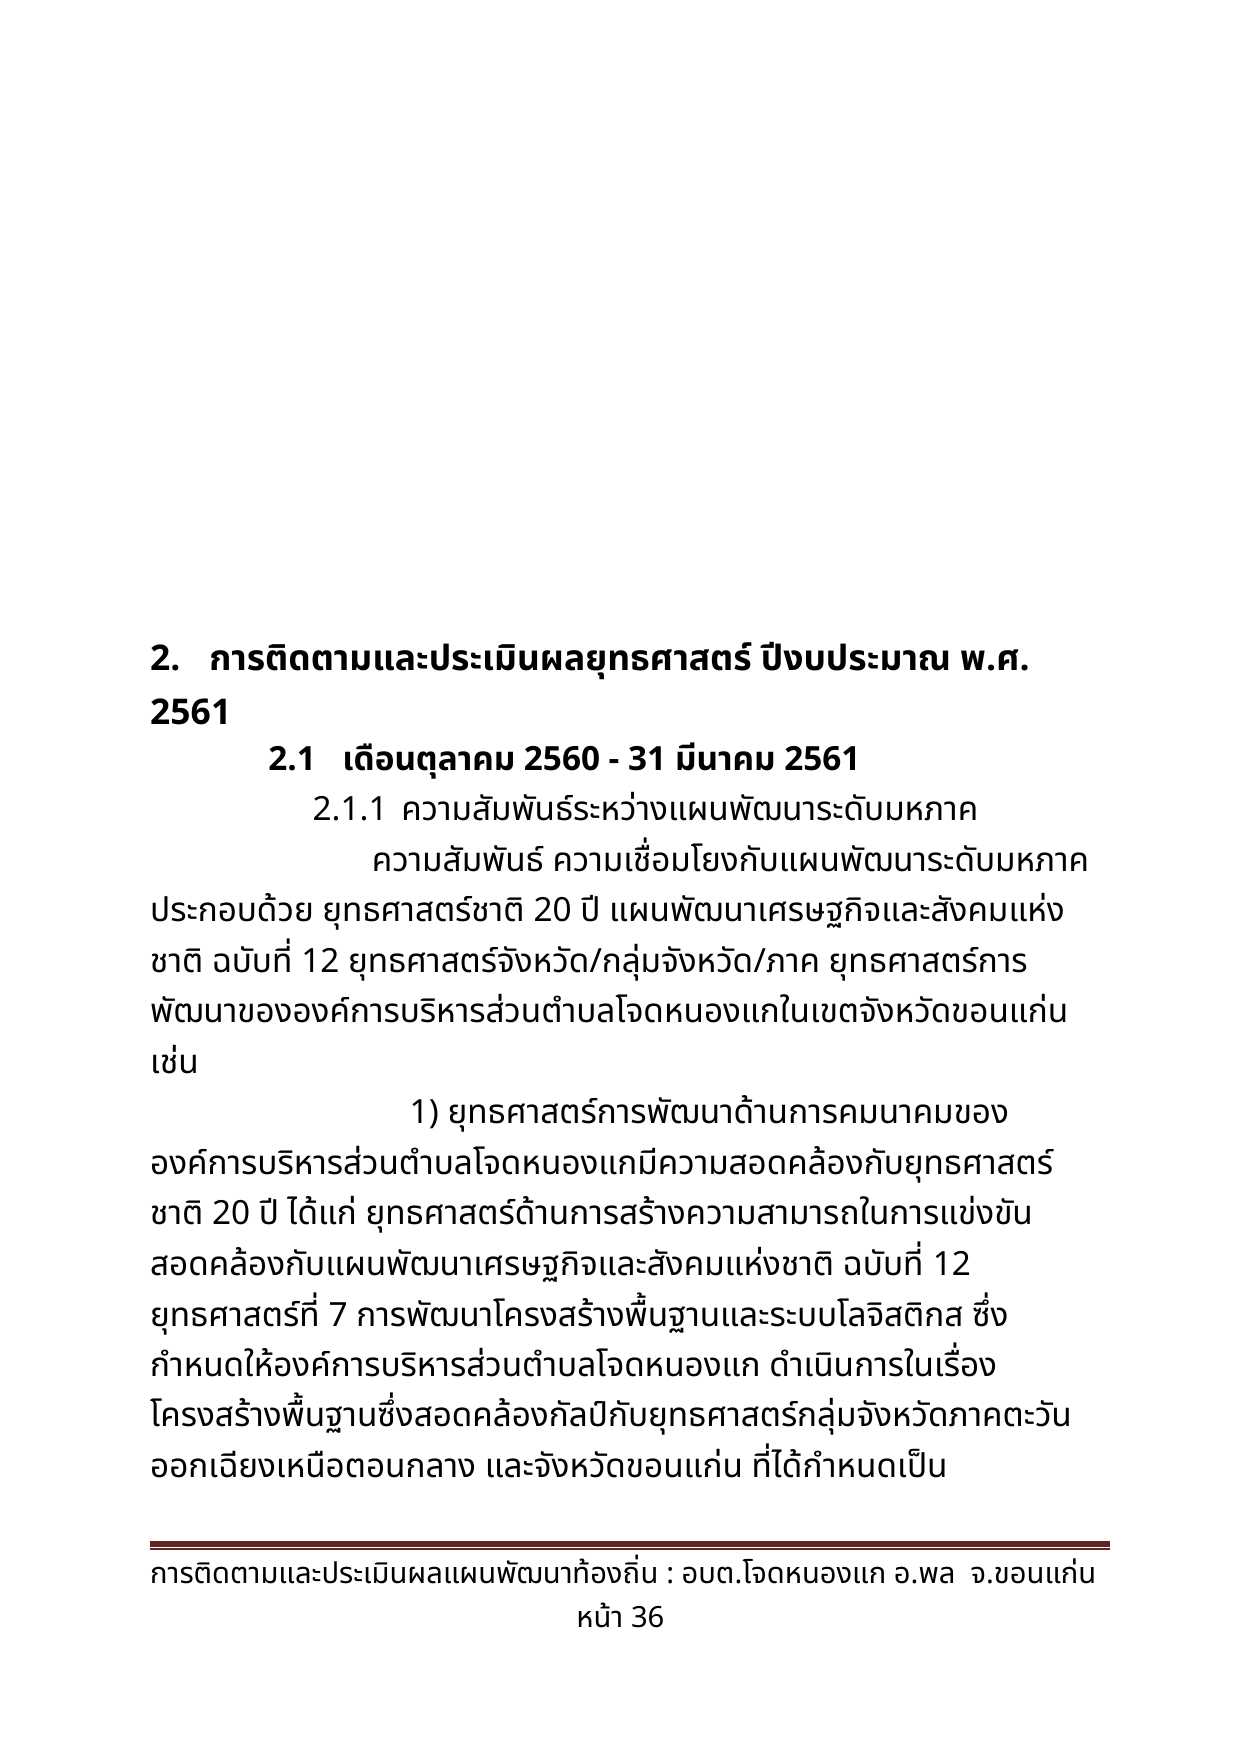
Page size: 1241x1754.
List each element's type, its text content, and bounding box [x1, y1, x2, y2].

text 2. การติดตามและประเมินผลยุทธศาสตร์ ปีงบประมาณ พ.ศ. 2561 [150, 632, 1110, 734]
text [150, 1088, 1090, 1492]
text ความสัมพันธ์ ความเชื่อมโยงกับแผนพัฒนาระดับมหภาค ประกอบด้วย ยุทธศาสตร์ชาติ 20 ปี แผนพัฒนาเศรษฐกิจและสังคมแห่งชาติ ฉบับที่ 12 ยุทธศาสตร์จังหวัด/กลุ่มจังหวัด/ภาค ยุทธศาสตร์การพัฒนาขององค์การบริหารส่วนตำบลโจดหนองแกในเขตจังหวัดขอนแก่น เช่น [150, 836, 1110, 1088]
text 2.1.1 ความสัมพันธ์ระหว่างแผนพัฒนาระดับมหภาค [150, 785, 1110, 836]
text 2.1 เดือนตุลาคม 2560 - 31 มีนาคม 2561 [150, 734, 1110, 785]
